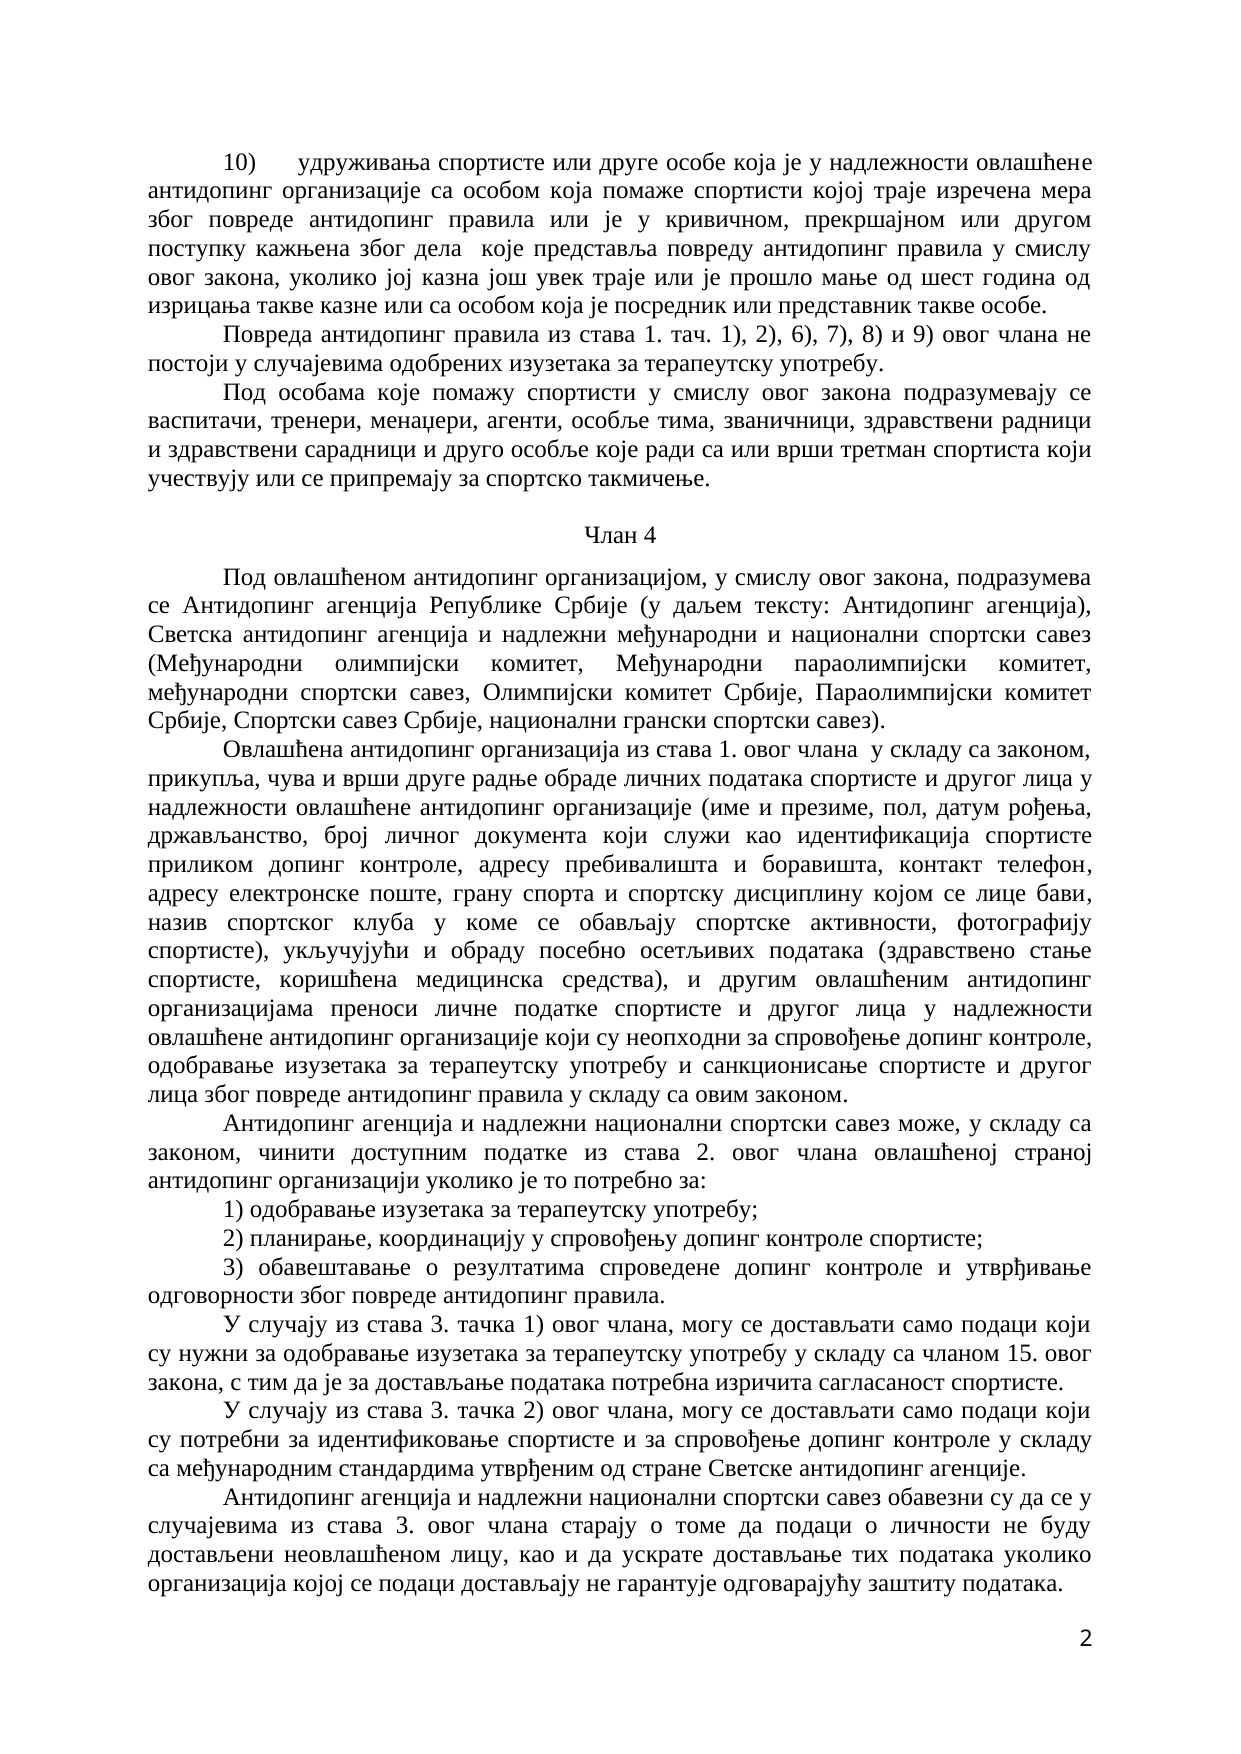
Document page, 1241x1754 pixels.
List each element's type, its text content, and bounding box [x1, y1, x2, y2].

text Члан [148, 521, 1092, 549]
text Под овлашћеном антидопинг организацијом, у смислу овог закона, подразумева се Антидопинг агенција Републике Србије (у даљем тексту: Антидопинг агенција), Светска антидопинг агенција и надлежни међународни и национални спортски савез (Међународни олимпијски комитет, Међународни параолимпијски комитет, међународни спортски савез, Олимпијски комитет Србије, Параолимпијски комитет Србије, Спортски савез Србије, национални грански спортски савез). [148, 562, 1092, 734]
text У случају из става 3. тачка 2) овог члана, могу се достављати само подаци који су потребни за идентификовање спортисте и за спровођење допинг контроле у складу са међународним стандардима утврђеним од стране Светске антидопинг агенције. [148, 1396, 1092, 1482]
text Антидопинг агенција и надлежни национални спортски савез обавезни су да се у случајевима из става 3. овог члана старају о томе да подаци о личности не буду достављени неовлашћеном лицу, као и да ускрате достављање тих података уколико организација којој се подаци достављају не гарантује одговарајућу заштиту података. [148, 1482, 1092, 1597]
text У случају из става 3. тачка 1) овог члана, могу се достављати само подаци који су нужни за одобравање изузетака за терапеутску употребу у складу са чланом 15. овог закона, с тим да је за достављање података потребна изричита сагласаност спортисте. [148, 1309, 1092, 1396]
text 2) планирање, координацију у спровођењу допинг контроле спортисте; [148, 1223, 1092, 1252]
text 1) одобравање изузетака за терапеутску употребу; [148, 1194, 1092, 1223]
text Под особама које помажу спортисти у смислу овог закона подразумевају се васпитачи, тренери, менаџери, агенти, особље тима, званичници, здравствени радници и здравствени сарадници и друго особље које ради са или врши третман спортиста који учествују или се припремају за спортско такмичење. [148, 377, 1092, 492]
text 3) обавештавање о резултатима спроведене допинг контроле и утврђивање одговорности због повреде антидопинг правила. [148, 1252, 1092, 1309]
text Антидопинг агенција и надлежни национални спортски савез може, у складу са законом, чинити доступним податке из става 2. овог члана овлашћеној страној антидопинг организацији уколико је то потребно за: [148, 1108, 1092, 1194]
text Овлашћена антидопинг организација из става 1. овог члана у складу са законом, прикупља, чува и врши друге радње обраде личних података спортисте и другог лица у надлежности овлашћене антидопинг организације (име и презиме, пол, датум рођења, држављанство, број личног документа који служи као идентификација спортисте приликом допинг контроле, адресу пребивалишта и боравишта, контакт телефон, адресу електронске поште, грану спорта и спортску дисциплину којом се лице бави, назив спортског клуба у коме се обављају спортске активности, фотографију спортисте), укључујући и обраду посебно осетљивих података (здравствено стање спортисте, коришћена медицинска средства), и другим овлашћеним антидопинг организацијама преноси личне податке спортисте и другог лица у надлежности овлашћене антидопинг организације који су неопходни за спровођење допинг контроле, одобравање изузетака за терапеутску употребу и санкционисање спортисте и другог лица због повреде антидопинг правила у складу са овим законом. [148, 734, 1092, 1108]
text Повреда антидопинг правила из става 1. тач. 1), 2), 6), 7), 8) и 9) овог члана не постоји у случајевима одобрених изузетака за терапеутску употребу. [148, 319, 1092, 377]
list удруживања спортисте или друге особе која је у надлежности овлашћенe антидопинг организације са особом која помаже спортисти којој траје изречена мера због повреде антидопинг правила или је у кривичном, прекршајном или другом поступку кажњена због дела које представља повреду антидопинг правила у смислу овог закона, уколико јој казна још увек траје или је прошло мање од шест година од изрицања такве казне или са особом која је посредник или представник такве особе. [148, 147, 1092, 319]
